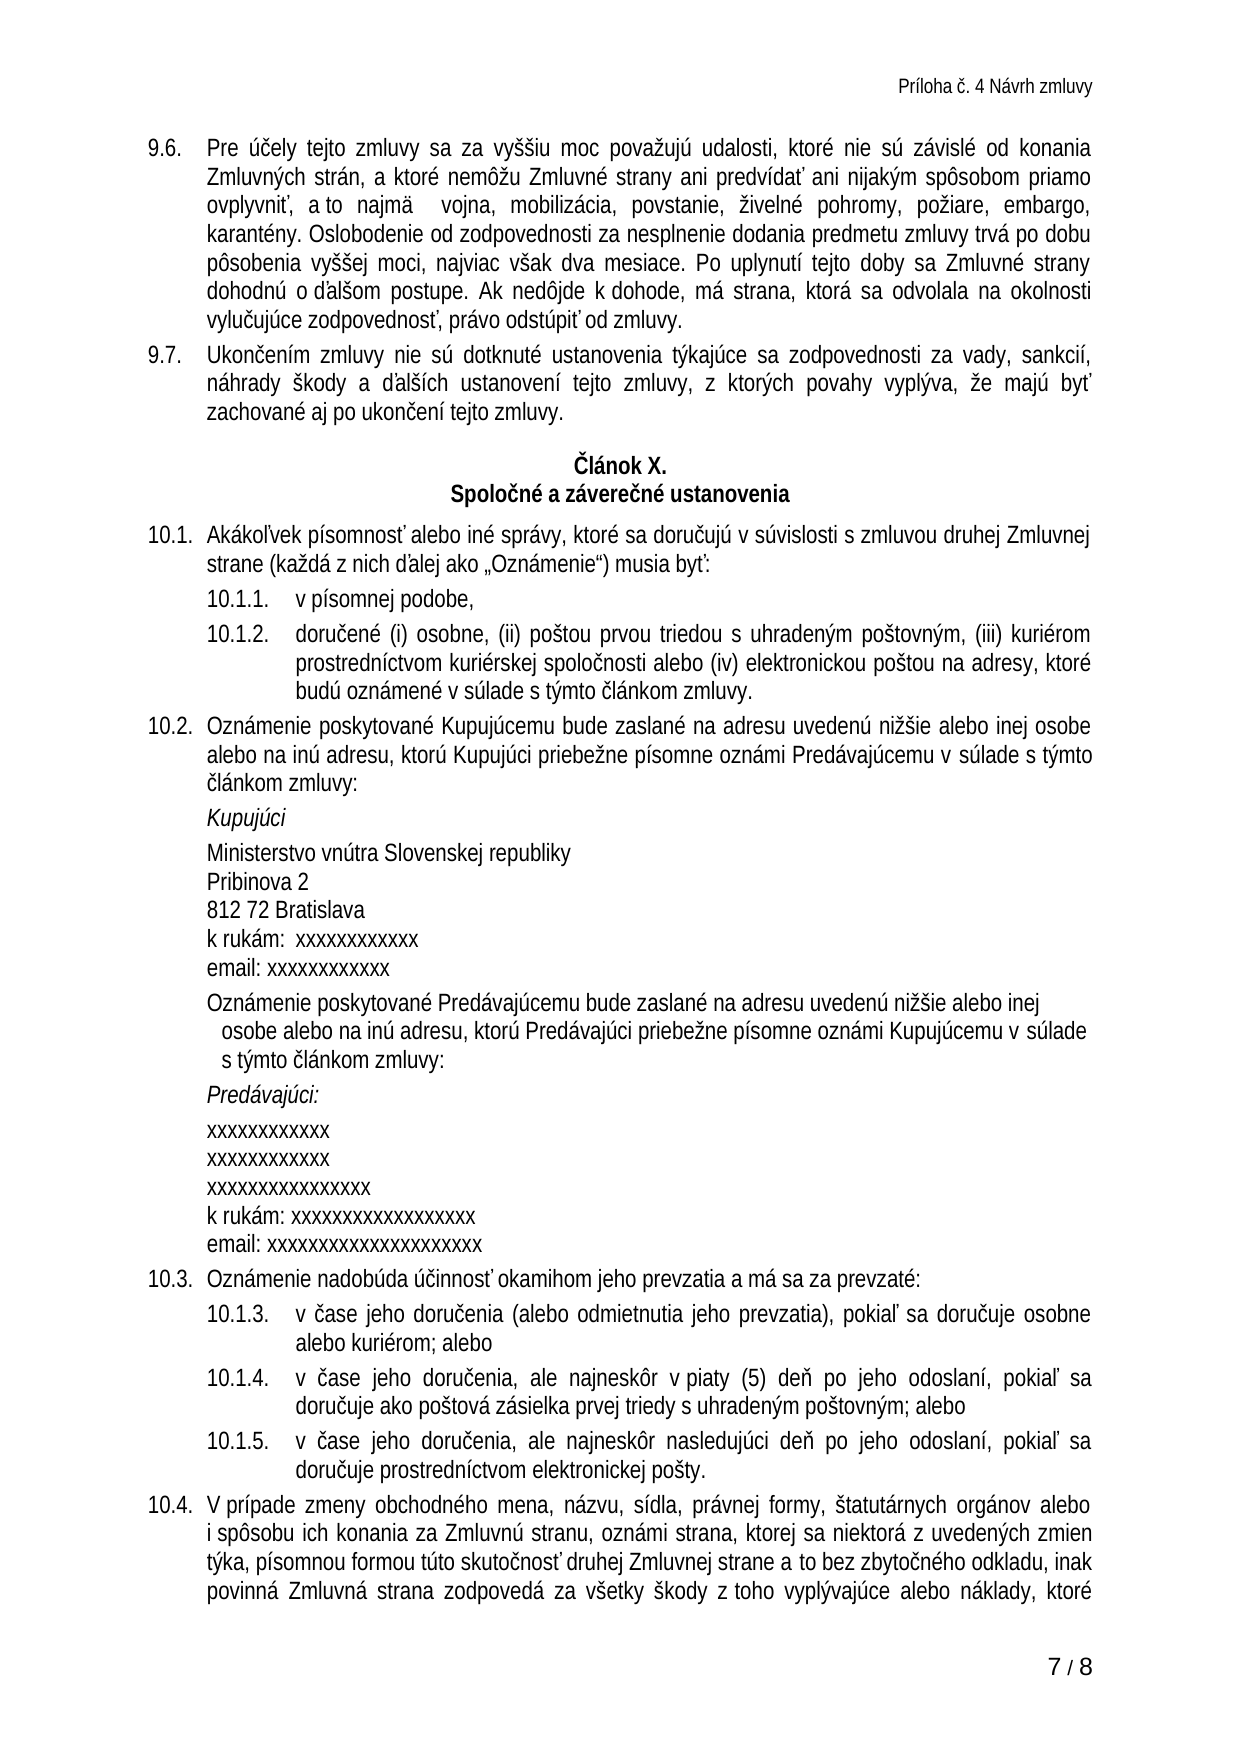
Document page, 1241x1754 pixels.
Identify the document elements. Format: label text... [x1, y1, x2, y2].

list Predávajúci: [162, 1080, 1093, 1108]
list xxxxxxxxxxxxxxxx [162, 1172, 1093, 1201]
text k rukám: xxxxxxxxxxxx [162, 924, 1093, 953]
list v čase jeho doručenia, ale najneskôr v piaty (5) deň po jeho odoslaní, pokiaľ sa doručuje ako poštová zásielka prvej triedy s uhradeným poštovným; alebo [207, 1363, 1093, 1420]
text Kupujúci [207, 803, 1093, 832]
list Ministerstvo vnútra Slovenskej republiky [162, 838, 1093, 867]
text Oznámenie poskytované Predávajúcemu bude zaslané na adresu uvedenú nižšie alebo inej osobe alebo na inú adresu, ktorú Predávajúci priebežne písomne oznámi Kupujúcemu v súlade s týmto článkom zmluvy: [162, 988, 1093, 1073]
list doručené (i) osobne, (ii) poštou prvou triedou s uhradeným poštovným, (iii) kuriérom prostredníctvom kuriérskej spoločnosti alebo (iv) elektronickou poštou na adresy, ktoré budú oznámené v súlade s týmto článkom zmluvy. [207, 619, 1093, 705]
list xxxxxxxxxxxx [162, 1143, 1093, 1172]
text 812 72 Bratislava [162, 895, 1093, 924]
list Pre účely tejto zmluvy sa za vyššiu moc považujú udalosti, ktoré nie sú závislé od konania Zmluvných strán, a ktoré nemôžu Zmluvné strany ani predvídať ani nijakým spôsobom priamo ovplyvniť, a to najmä vojna, mobilizácia, povstanie, živelné pohromy, požiare, embargo, karantény. Oslobodenie od zodpovednosti za nesplnenie dodania predmetu zmluvy trvá po dobu pôsobenia vyššej moci, najviac však dva mesiace. Po uplynutí tejto doby sa Zmluvné strany dohodnú o ďalšom postupe. Ak nedôjde k dohode, má strana, ktorá sa odvolala na okolnosti vylučujúce zodpovednosť, právo odstúpiť od zmluvy. [148, 133, 1093, 333]
list xxxxxxxxxxxx [162, 1115, 1093, 1143]
text Pribinova 2 [162, 867, 1093, 895]
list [148, 1490, 1093, 1604]
list v čase jeho doručenia (alebo odmietnutia jeho prevzatia), pokiaľ sa doručuje osobne alebo kuriérom; alebo [207, 1299, 1093, 1356]
text Článok X. [148, 451, 1093, 479]
list v písomnej podobe, [207, 584, 1093, 613]
text email: xxxxxxxxxxxxxxxxxxxxx [162, 1229, 1093, 1258]
text email: xxxxxxxxxxxx [162, 953, 1093, 981]
text Spoločné a záverečné ustanovenia [148, 479, 1093, 508]
list Ukončením zmluvy nie sú dotknuté ustanovenia týkajúce sa zodpovednosti za vady, sankcií, náhrady škody a ďalších ustanovení tejto zmluvy, z ktorých povahy vyplýva, že majú byť zachované aj po ukončení tejto zmluvy. [148, 340, 1093, 426]
list v čase jeho doručenia, ale najneskôr nasledujúci deň po jeho odoslaní, pokiaľ sa doručuje prostredníctvom elektronickej pošty. [207, 1426, 1093, 1483]
list Oznámenie poskytované Kupujúcemu bude zaslané na adresu uvedenú nižšie alebo inej osobe alebo na inú adresu, ktorú Kupujúci priebežne písomne oznámi Predávajúcemu v súlade s týmto článkom zmluvy: [148, 711, 1093, 797]
list Akákoľvek písomnosť alebo iné správy, ktoré sa doručujú v súvislosti s zmluvou druhej Zmluvnej strane (každá z nich ďalej ako „Oznámenie“) musia byť: [148, 520, 1093, 578]
text k rukám: xxxxxxxxxxxxxxxxxx [162, 1201, 1093, 1229]
list Oznámenie nadobúda účinnosť okamihom jeho prevzatia a má sa za prevzaté: [148, 1264, 1093, 1293]
